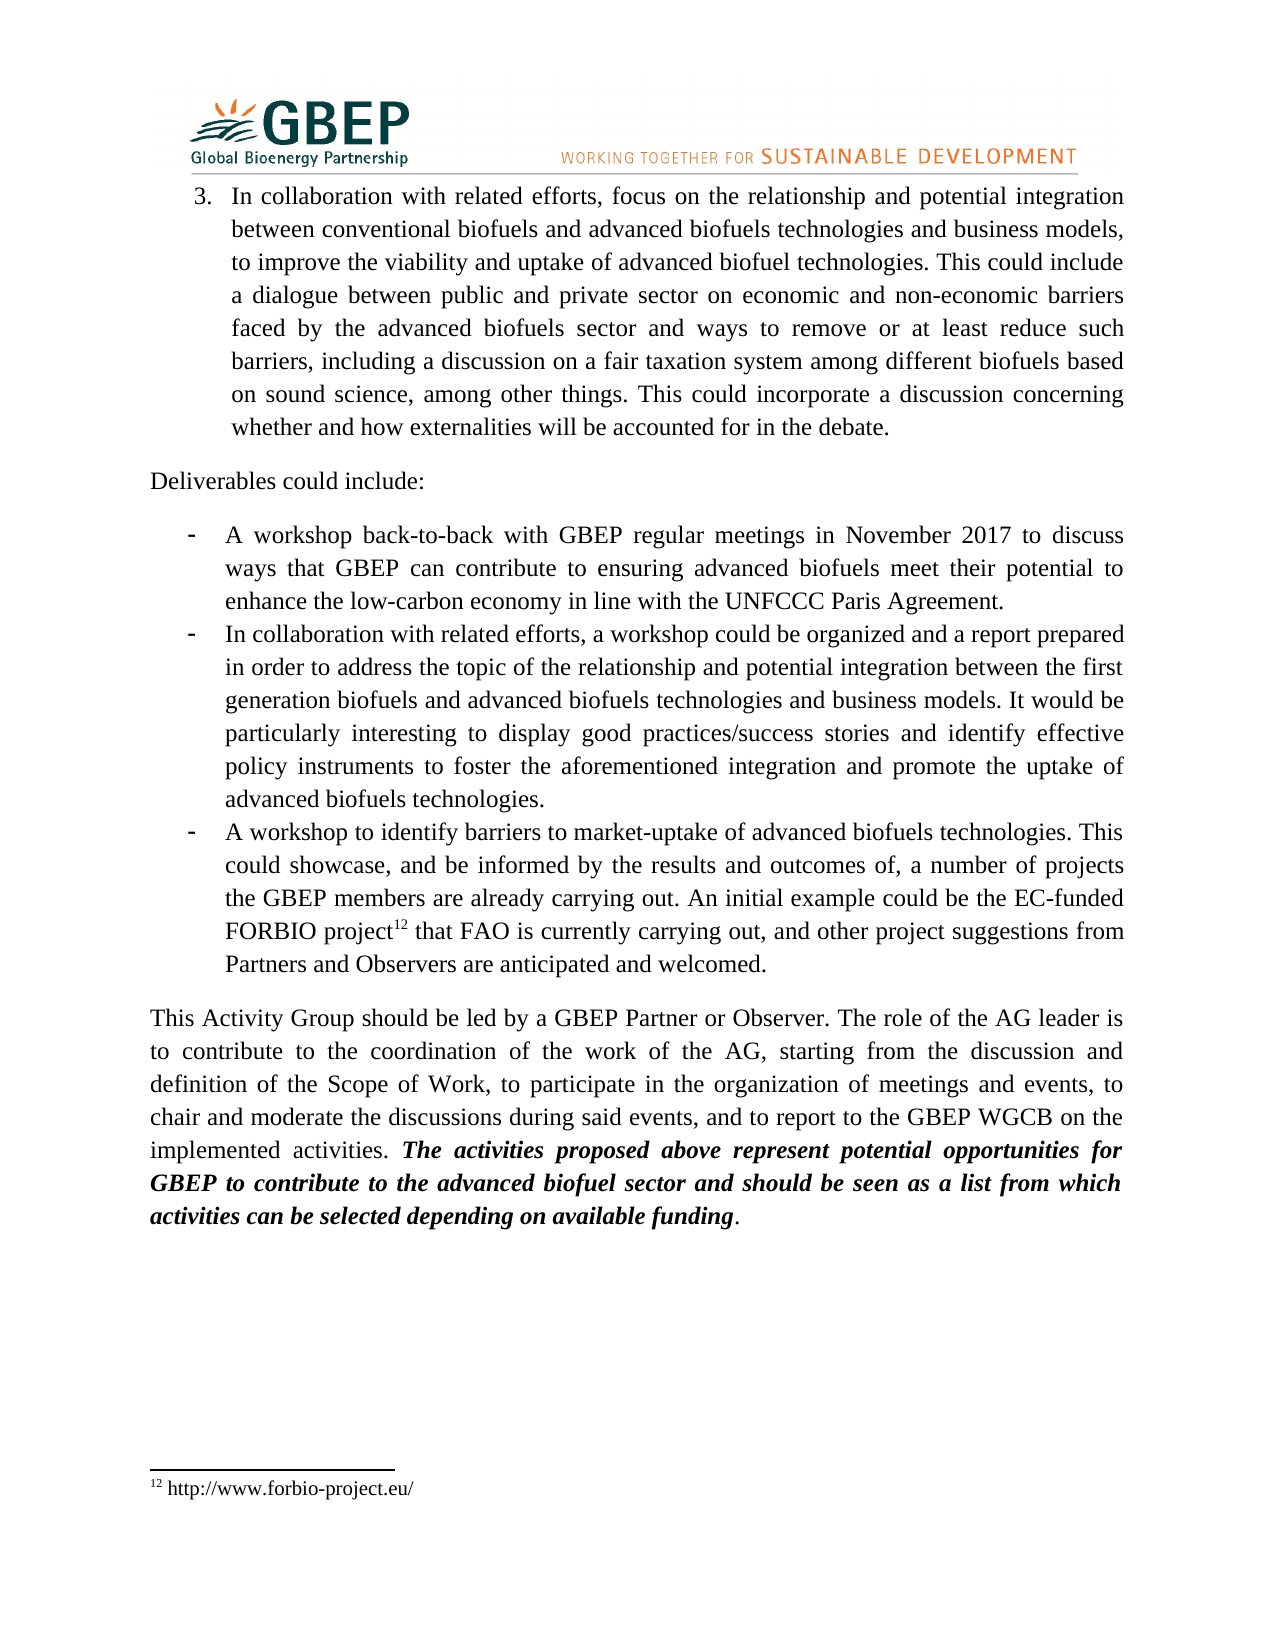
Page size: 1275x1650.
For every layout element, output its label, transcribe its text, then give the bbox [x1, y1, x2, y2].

list In collaboration with related efforts, focus on the relationship and potential integration between conventional biofuels and advanced biofuels technologies and business models, to improve the viability and uptake of advanced biofuel technologies. This could include a dialogue between public and private sector on economic and non-economic barriers faced by the advanced biofuels sector and ways to remove or at least reduce such barriers, including a discussion on a fair taxation system among different biofuels based on sound science, among other things. This could incorporate a discussion concerning whether and how externalities will be accounted for in the debate. [194, 181, 1125, 441]
list In collaboration with related efforts, a workshop could be organized and a report prepared in order to address the topic of the relationship and potential integration between the first generation biofuels and advanced biofuels technologies and business models. It would be particularly interesting to display good practices/success stories and identify effective policy instruments to foster the aforementioned integration and promote the uptake of advanced biofuels technologies. [187, 619, 1125, 813]
list A workshop back-to-back with GBEP regular meetings in November 2017 to discuss ways that GBEP can contribute to ensuring advanced biofuels meet their potential to enhance the low-carbon economy in line with the UNFCCC Paris Agreement. [187, 520, 1125, 615]
text This Activity Group should be led by a GBEP Partner or Observer. The role of the AG leader is to contribute to the coordination of the work of the AG, starting from the discussion and definition of the Scope of Work, to participate in the organization of meetings and events, to chair and moderate the discussions during said events, and to report to the GBEP WGCB on the implemented activities. The activities proposed above represent potential opportunities for GBEP to contribute to the advanced biofuel sector and should be seen as a list from which activities can be selected depending on available funding. [150, 1003, 1125, 1230]
list A workshop to identify barriers to market-uptake of advanced biofuels technologies. This could showcase, and be informed by the results and outcomes of, a number of projects the GBEP members are already carrying out. An initial example could be the EC-funded FORBIO project that FAO is currently carrying out, and other project suggestions from Partners and Observers are anticipated and welcomed. [187, 817, 1125, 978]
text Deliverables could include: [150, 466, 1125, 495]
